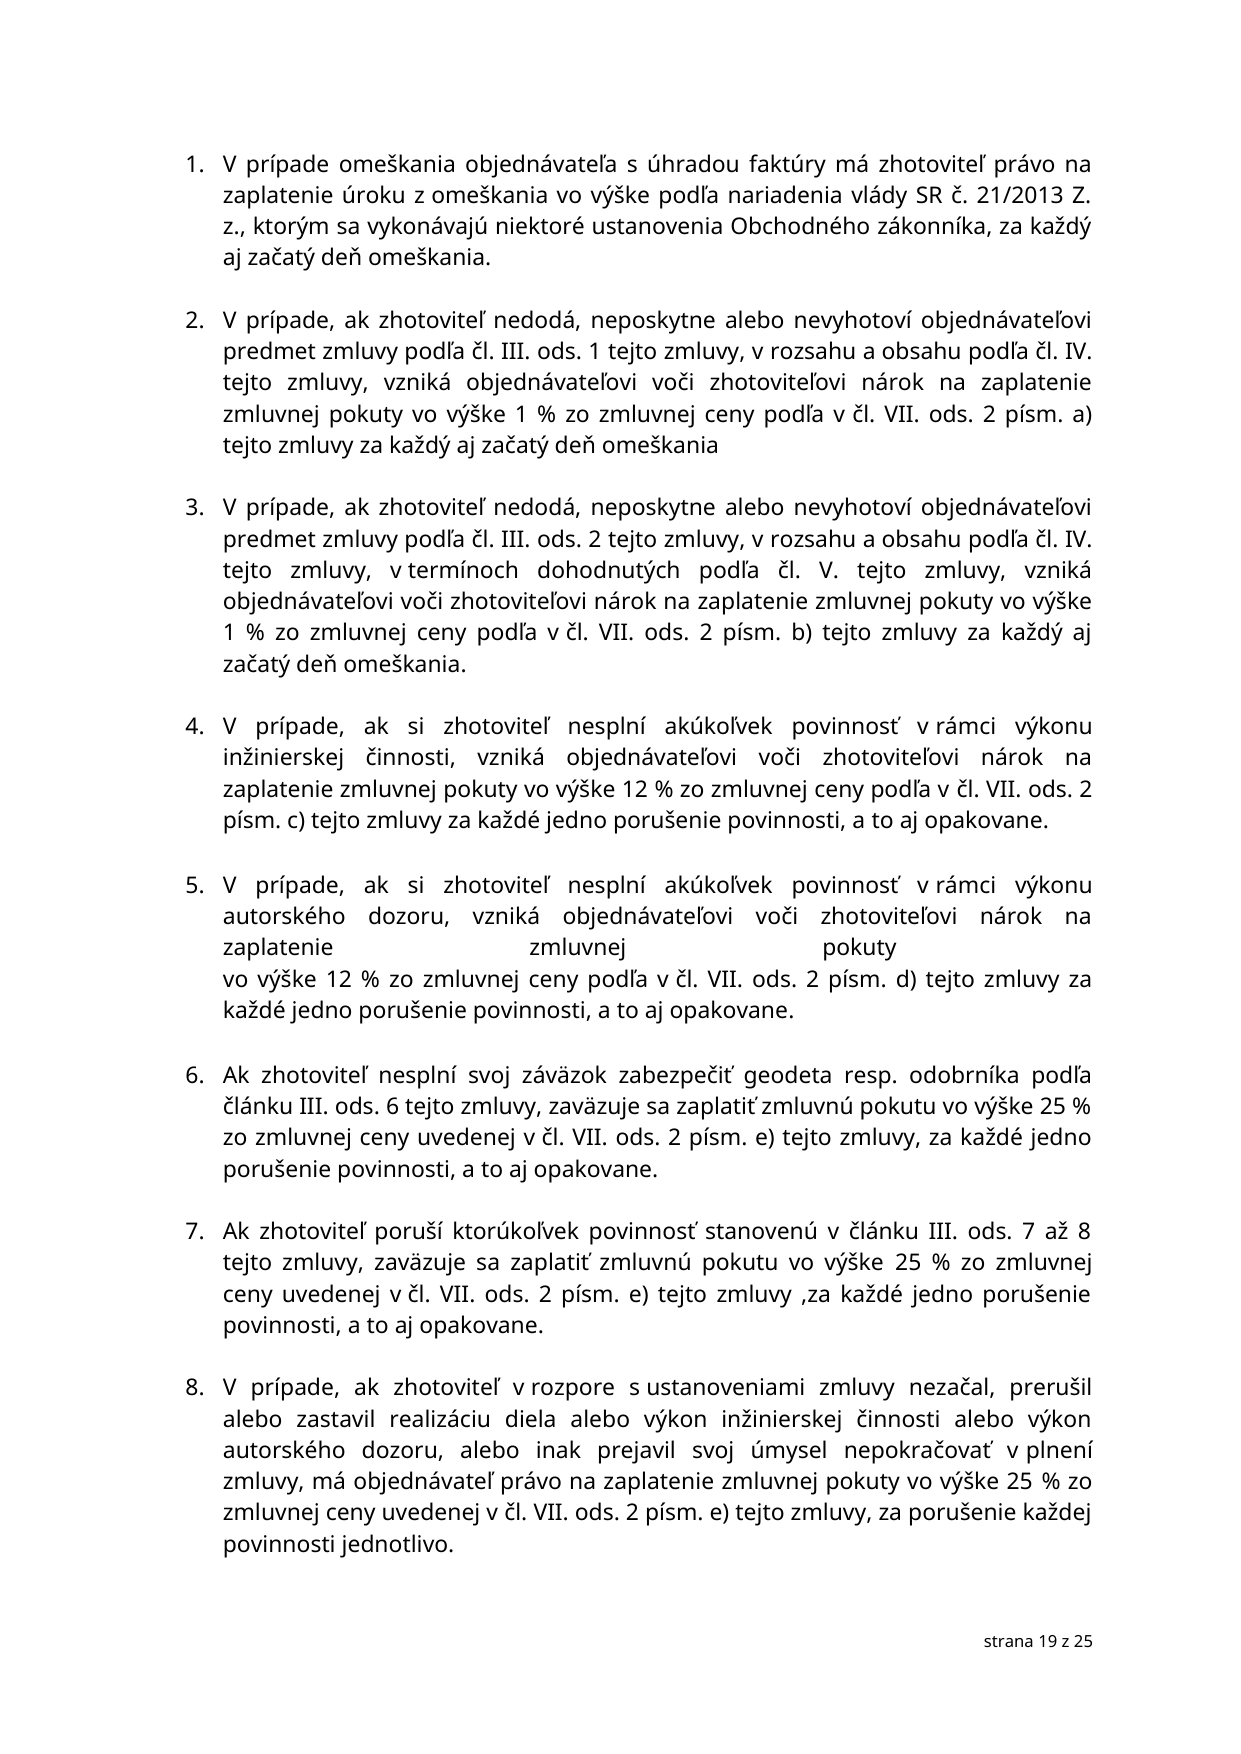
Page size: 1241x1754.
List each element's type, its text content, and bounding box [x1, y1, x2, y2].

list V prípade omeškania objednávateľa s úhradou faktúry má zhotoviteľ právo na zaplatenie úroku z omeškania vo výške podľa nariadenia vlády SR č. 21/2013 Z. z., ktorým sa vykonávajú niektoré ustanovenia Obchodného zákonníka, za každý aj začatý deň omeškania. [185, 148, 1093, 273]
list V prípade, ak si zhotoviteľ nesplní akúkoľvek povinnosť v rámci výkonu inžinierskej činnosti, vzniká objednávateľovi voči zhotoviteľovi nárok na zaplatenie zmluvnej pokuty vo výške 12 % zo zmluvnej ceny podľa v čl. VII. ods. 2 písm. c) tejto zmluvy za každé jedno porušenie povinnosti, a to aj opakovane. [185, 710, 1093, 835]
list Ak zhotoviteľ nesplní svoj záväzok zabezpečiť geodeta resp. odobrníka podľa článku III. ods. 6 tejto zmluvy, zaväzuje sa zaplatiť zmluvnú pokutu vo výške 25 % zo zmluvnej ceny uvedenej v čl. VII. ods. 2 písm. e) tejto zmluvy, za každé jedno porušenie povinnosti, a to aj opakovane. [185, 1059, 1093, 1184]
list Ak zhotoviteľ poruší ktorúkoľvek povinnosť stanovenú v článku III. ods. 7 až 8 tejto zmluvy, zaväzuje sa zaplatiť zmluvnú pokutu vo výške 25 % zo zmluvnej ceny uvedenej v čl. VII. ods. 2 písm. e) tejto zmluvy ,za každé jedno porušenie povinnosti, a to aj opakovane. [185, 1215, 1093, 1340]
list V prípade, ak zhotoviteľ v rozpore s ustanoveniami zmluvy nezačal, prerušil alebo zastavil realizáciu diela alebo výkon inžinierskej činnosti alebo výkon autorského dozoru, alebo inak prejavil svoj úmysel nepokračovať v plnení zmluvy, má objednávateľ právo na zaplatenie zmluvnej pokuty vo výške 25 % zo zmluvnej ceny uvedenej v čl. VII. ods. 2 písm. e) tejto zmluvy, za porušenie každej povinnosti jednotlivo. [185, 1371, 1093, 1559]
list V prípade, ak zhotoviteľ nedodá, neposkytne alebo nevyhotoví objednávateľovi predmet zmluvy podľa čl. III. ods. 2 tejto zmluvy, v rozsahu a obsahu podľa čl. IV. tejto zmluvy, v termínoch dohodnutých podľa čl. V. tejto zmluvy, vzniká objednávateľovi voči zhotoviteľovi nárok na zaplatenie zmluvnej pokuty vo výške 1 % zo zmluvnej ceny podľa v čl. VII. ods. 2 písm. b) tejto zmluvy za každý aj začatý deň omeškania. [185, 491, 1093, 679]
list V prípade, ak zhotoviteľ nedodá, neposkytne alebo nevyhotoví objednávateľovi predmet zmluvy podľa čl. III. ods. 1 tejto zmluvy, v rozsahu a obsahu podľa čl. IV. tejto zmluvy, vzniká objednávateľovi voči zhotoviteľovi nárok na zaplatenie zmluvnej pokuty vo výške 1 % zo zmluvnej ceny podľa v čl. VII. ods. 2 písm. a) tejto zmluvy za každý aj začatý deň omeškania [185, 304, 1093, 460]
list V prípade, ak si zhotoviteľ nesplní akúkoľvek povinnosť v rámci výkonu autorského dozoru, vzniká objednávateľovi voči zhotoviteľovi nárok na zaplatenie zmluvnej pokuty vo výške 12 % zo zmluvnej ceny podľa v čl. VII. ods. 2 písm. d) tejto zmluvy za každé jedno porušenie povinnosti, a to aj opakovane. [185, 869, 1093, 1025]
